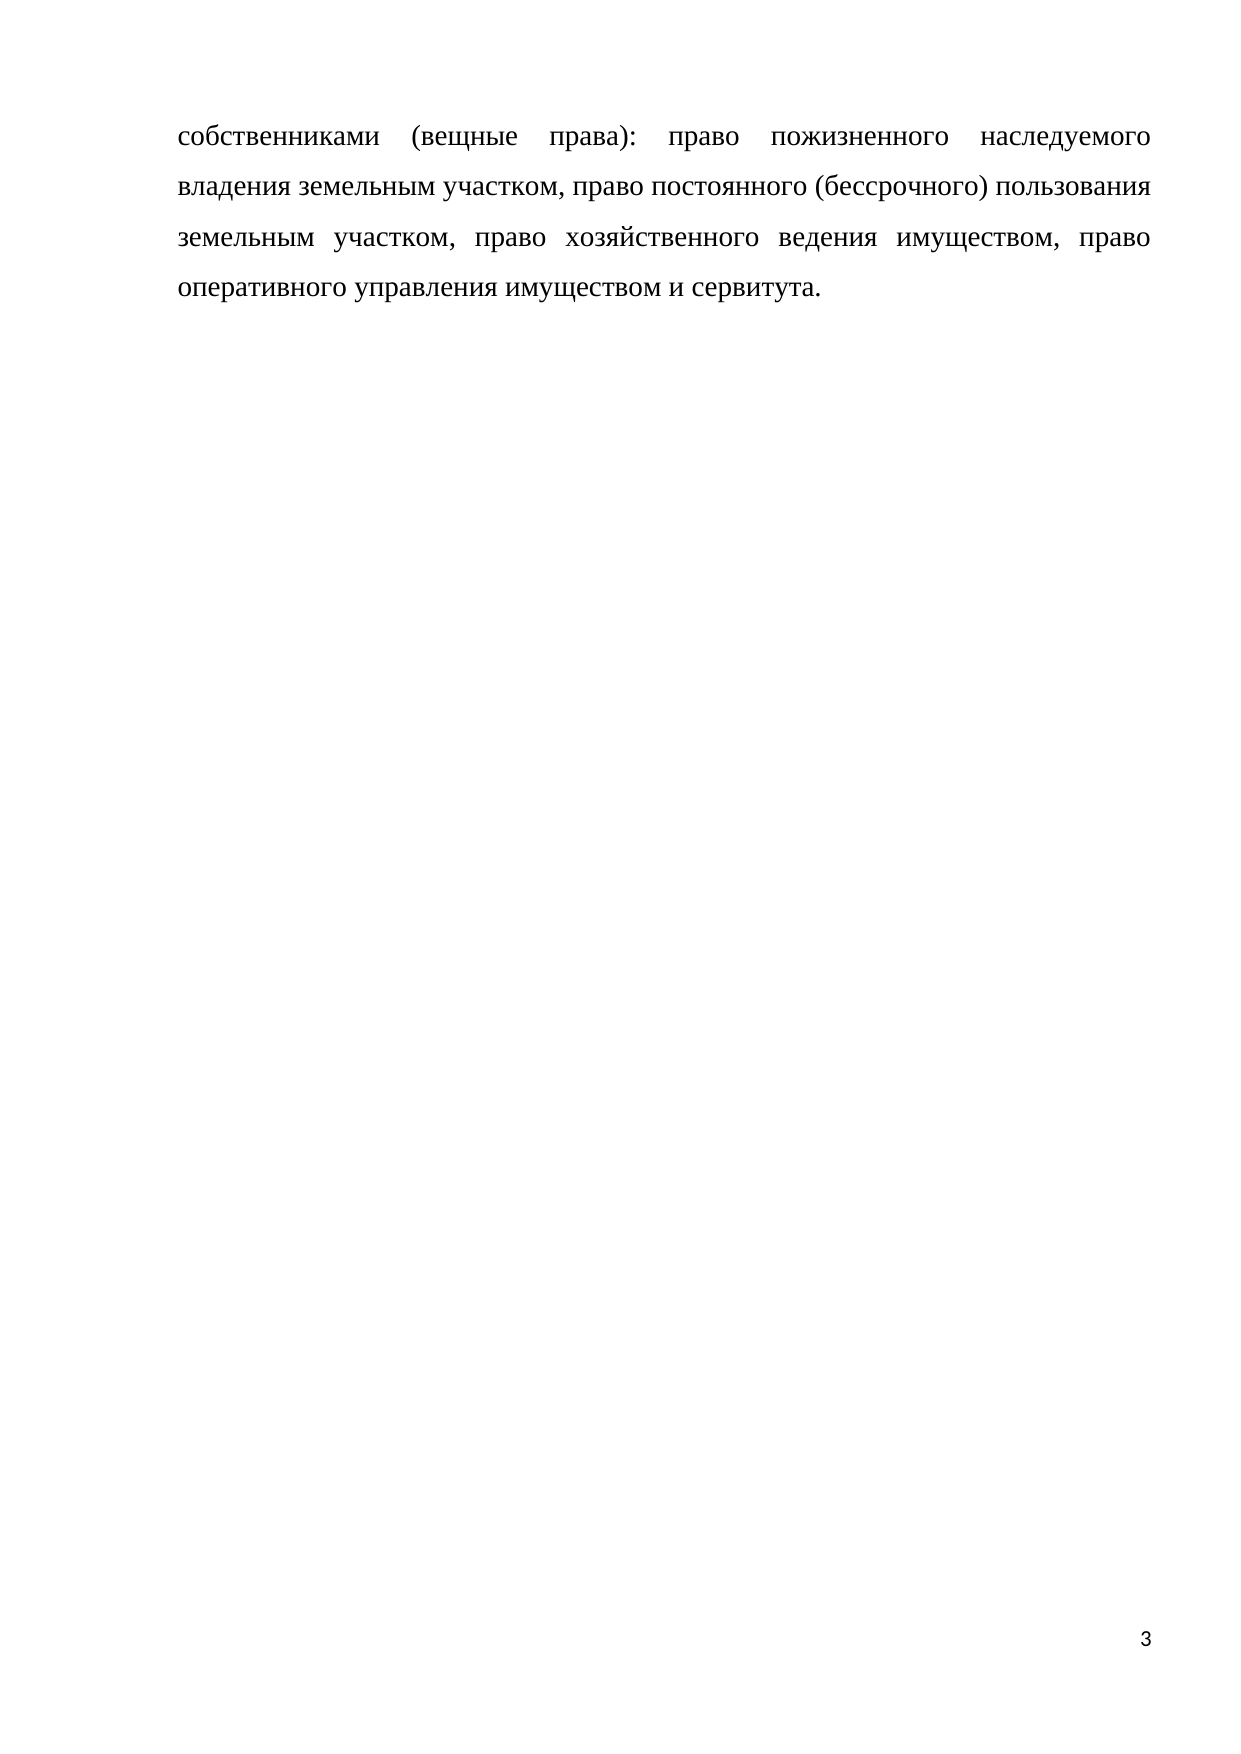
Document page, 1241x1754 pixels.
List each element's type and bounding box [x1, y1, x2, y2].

text [177, 118, 1152, 303]
